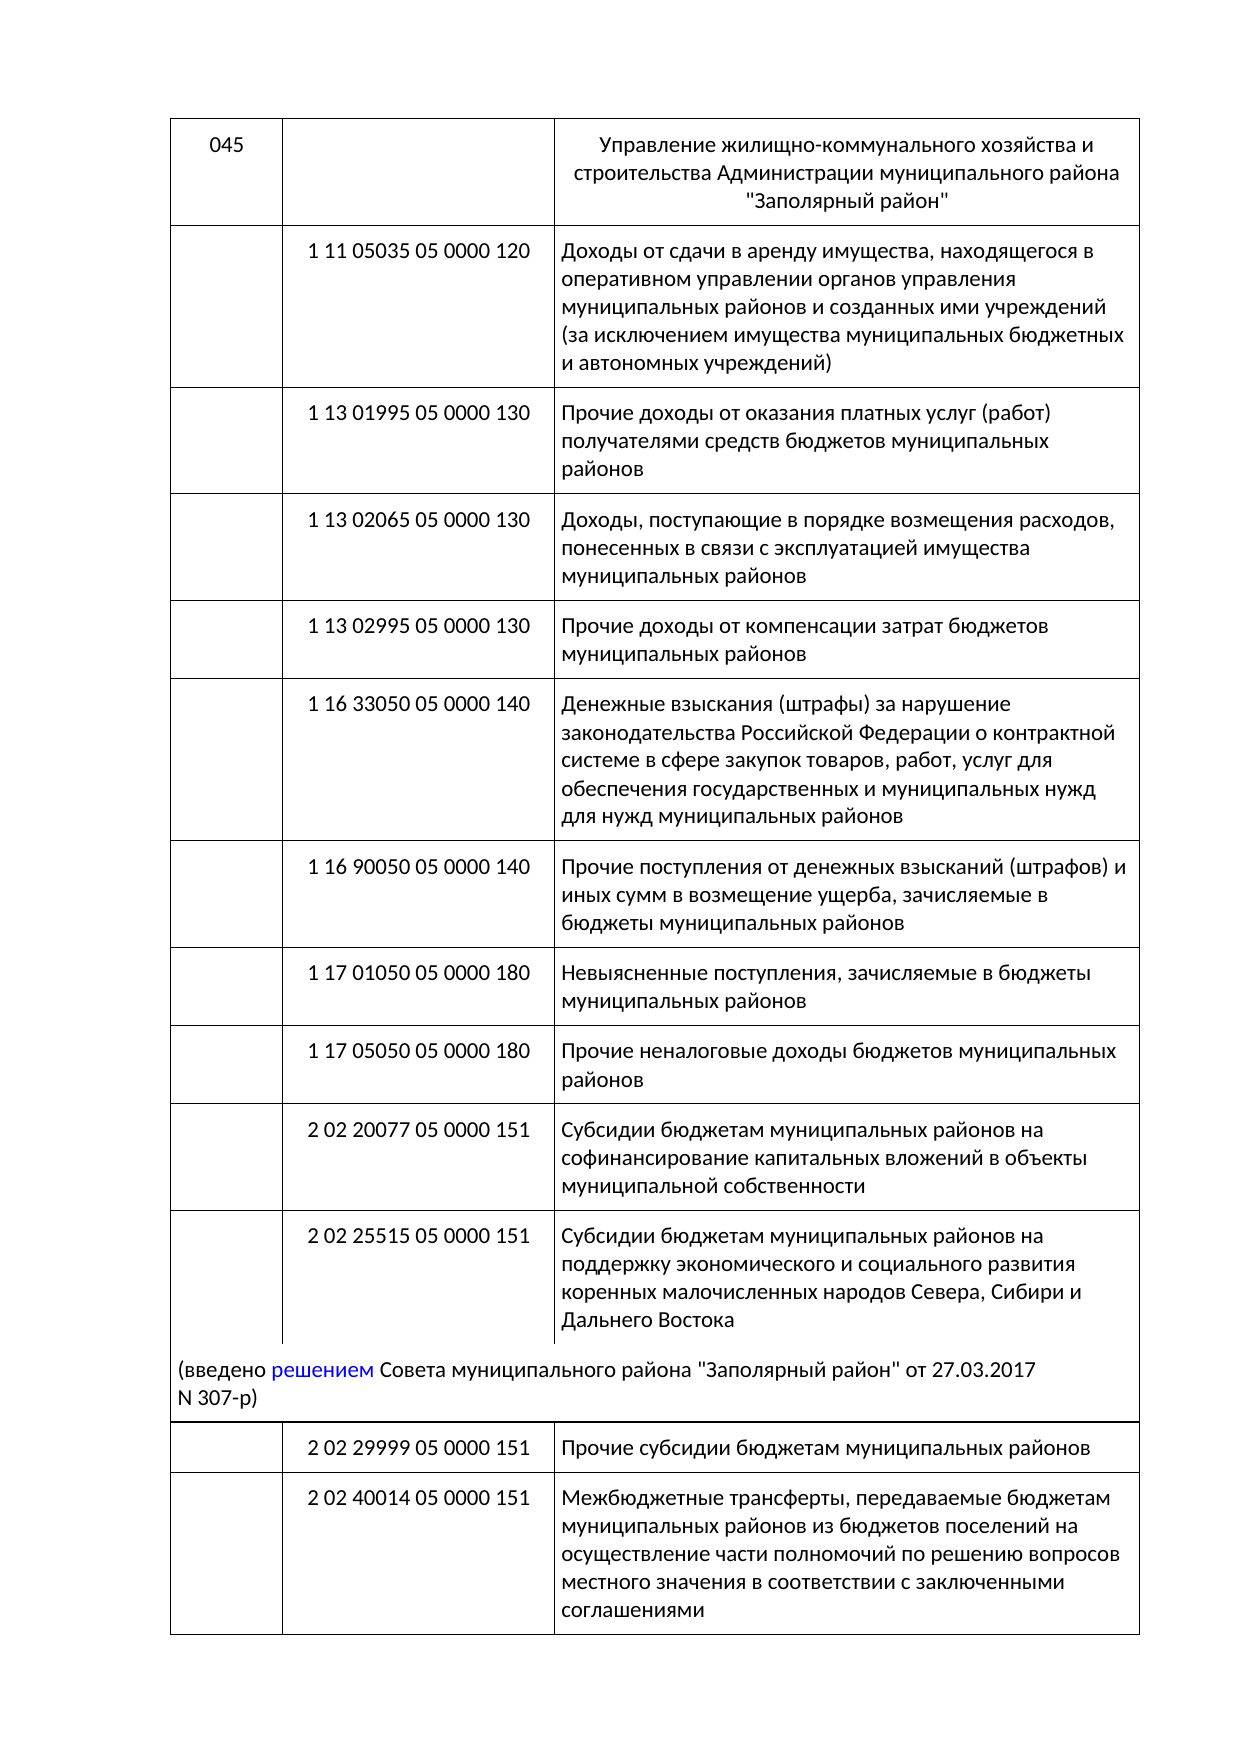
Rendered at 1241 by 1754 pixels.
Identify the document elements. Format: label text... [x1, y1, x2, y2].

table_cell 1 17 01050 05 0000 180 [283, 948, 554, 1025]
table_cell [171, 1211, 282, 1344]
table_cell 1 13 02995 05 0000 130 [283, 601, 554, 678]
table_cell [171, 388, 282, 493]
table_cell 2 02 25515 05 0000 151 [283, 1211, 554, 1344]
table_cell [171, 494, 282, 599]
table_cell [171, 948, 282, 1025]
table_cell 1 13 01995 05 0000 130 [283, 388, 554, 493]
table_cell Прочие неналоговые доходы бюджетов муниципальных районов [555, 1026, 1139, 1103]
table_cell [171, 1473, 282, 1634]
table_cell [171, 679, 282, 840]
table_cell 045 [171, 119, 282, 224]
table_cell (введено решением Совета муниципального района "Заполярный район" от 27.03.2017 N 307-р) [171, 1344, 1139, 1421]
table_cell [171, 1026, 282, 1103]
table_cell Невыясненные поступления, зачисляемые в бюджеты муниципальных районов [555, 948, 1139, 1025]
table_cell Прочие субсидии бюджетам муниципальных районов [555, 1423, 1139, 1472]
table_cell 1 16 90050 05 0000 140 [283, 841, 554, 947]
table_cell Прочие доходы от компенсации затрат бюджетов муниципальных районов [555, 601, 1139, 678]
table_cell Прочие доходы от оказания платных услуг (работ) получателями средств бюджетов муниципальных районов [555, 388, 1139, 493]
table_cell Денежные взыскания (штрафы) за нарушение законодательства Российской Федерации о контрактной системе в сфере закупок товаров, работ, услуг для обеспечения государственных и муниципальных нужд для нужд муниципальных районов [555, 679, 1139, 840]
table_cell [171, 226, 282, 387]
table_cell [283, 119, 554, 224]
table_cell [171, 1104, 282, 1210]
table_cell 1 16 33050 05 0000 140 [283, 679, 554, 840]
table_cell 2 02 20077 05 0000 151 [283, 1104, 554, 1210]
table_cell 2 02 40014 05 0000 151 [283, 1473, 554, 1634]
table_cell Субсидии бюджетам муниципальных районов на софинансирование капитальных вложений в объекты муниципальной собственности [555, 1104, 1139, 1210]
table_cell Доходы от сдачи в аренду имущества, находящегося в оперативном управлении органов управления муниципальных районов и созданных ими учреждений (за исключением имущества муниципальных бюджетных и автономных учреждений) [555, 226, 1139, 387]
table_cell Управление жилищно-коммунального хозяйства и строительства Администрации муниципального района "Заполярный район" [555, 119, 1139, 224]
table_cell 2 02 29999 05 0000 151 [283, 1423, 554, 1472]
table_cell 1 17 05050 05 0000 180 [283, 1026, 554, 1103]
table_cell Субсидии бюджетам муниципальных районов на поддержку экономического и социального развития коренных малочисленных народов Севера, Сибири и Дальнего Востока [555, 1211, 1139, 1344]
table_cell [171, 1423, 282, 1472]
table_cell Межбюджетные трансферты, передаваемые бюджетам муниципальных районов из бюджетов поселений на осуществление части полномочий по решению вопросов местного значения в соответствии с заключенными соглашениями [555, 1473, 1139, 1634]
table_cell Прочие поступления от денежных взысканий (штрафов) и иных сумм в возмещение ущерба, зачисляемые в бюджеты муниципальных районов [555, 841, 1139, 947]
table_cell [171, 841, 282, 947]
table_cell [171, 601, 282, 678]
table_cell 1 11 05035 05 0000 120 [283, 226, 554, 387]
table_cell Доходы, поступающие в порядке возмещения расходов, понесенных в связи с эксплуатацией имущества муниципальных районов [555, 494, 1139, 599]
table_cell 1 13 02065 05 0000 130 [283, 494, 554, 599]
